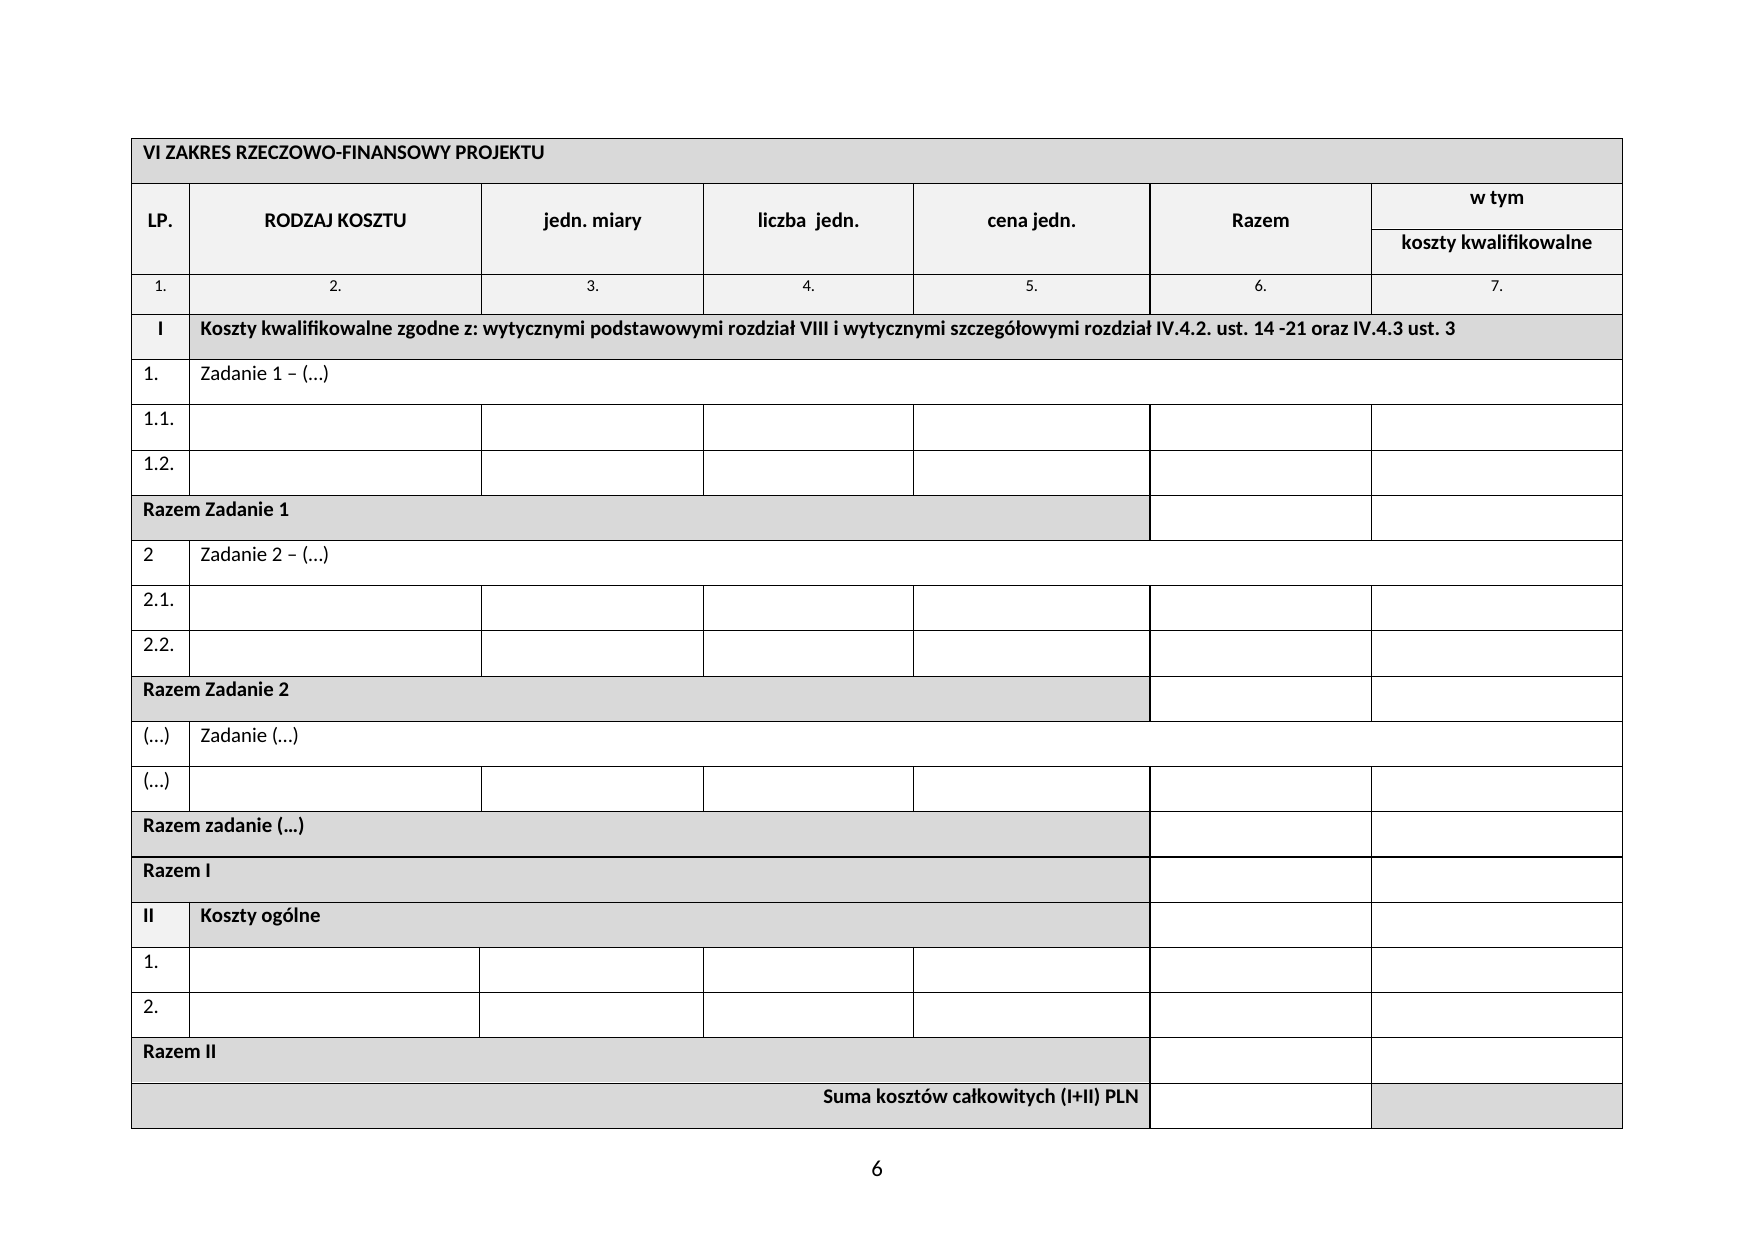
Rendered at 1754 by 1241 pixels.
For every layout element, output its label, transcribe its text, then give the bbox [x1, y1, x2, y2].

table_cell [482, 586, 703, 630]
table_cell [914, 948, 1149, 992]
table_cell 2. [132, 993, 189, 1037]
table_cell w tym [1372, 184, 1622, 228]
table_cell [914, 586, 1149, 630]
table_cell 1. [132, 275, 189, 314]
table_cell [482, 451, 703, 495]
table_cell 6. [1151, 275, 1371, 314]
table_cell [1372, 767, 1622, 811]
table_cell 1. [132, 360, 189, 404]
table_cell 1. [132, 948, 189, 992]
table_cell jedn. miary [482, 184, 703, 274]
table_cell Zadanie 1 – (…) [190, 360, 1622, 404]
table_cell [190, 586, 481, 630]
table_cell Razem Zadanie 1 [132, 496, 1149, 540]
table_cell [704, 948, 913, 992]
table_cell [190, 631, 481, 676]
table_cell [1151, 903, 1371, 947]
table_cell [190, 767, 481, 811]
table_cell [1151, 858, 1371, 902]
table_cell [704, 451, 913, 495]
table_cell Razem I [132, 858, 1149, 902]
table_cell [914, 631, 1149, 676]
table_cell [1372, 631, 1622, 676]
table_cell 3. [482, 275, 703, 314]
table_cell [1151, 496, 1371, 540]
table_cell [190, 993, 479, 1037]
table_cell [1151, 677, 1371, 721]
table_cell [1372, 451, 1622, 495]
table_cell [482, 631, 703, 676]
table_cell [704, 586, 913, 630]
table_cell [480, 948, 703, 992]
table_cell 2 [132, 541, 189, 585]
table_cell 5. [914, 275, 1149, 314]
table_cell [482, 405, 703, 449]
table_cell [1151, 767, 1371, 811]
table_cell [480, 993, 703, 1037]
table_cell [482, 767, 703, 811]
table_cell [1372, 1038, 1622, 1082]
table_cell [914, 767, 1149, 811]
table_cell [1372, 903, 1622, 947]
table_cell 7. [1372, 275, 1622, 314]
table_cell Koszty ogólne [190, 903, 1149, 947]
table_cell Zadanie (…) [190, 722, 1622, 766]
table_cell 2.1. [132, 586, 189, 630]
table_cell 1.1. [132, 405, 189, 449]
table_cell [1372, 405, 1622, 449]
table_cell [1372, 586, 1622, 630]
table_cell (…) [132, 722, 189, 766]
table_cell RODZAJ KOSZTU [190, 184, 481, 274]
table_cell Razem [1151, 184, 1371, 274]
table_cell [190, 451, 481, 495]
table_cell 4. [704, 275, 913, 314]
table_cell Razem II [132, 1038, 1149, 1082]
table_cell II [132, 903, 189, 947]
table_cell Razem zadanie (…) [132, 812, 1149, 856]
table_cell 1.2. [132, 451, 189, 495]
table_cell LP. [132, 184, 189, 274]
table_cell [1372, 858, 1622, 902]
table_cell [1372, 948, 1622, 992]
table_cell liczba jedn. [704, 184, 913, 274]
table_cell [704, 993, 913, 1037]
table_cell [914, 993, 1149, 1037]
table_cell [1151, 405, 1371, 449]
table_cell [704, 631, 913, 676]
table_cell [914, 451, 1149, 495]
table_cell [1372, 993, 1622, 1037]
table_cell 2.2. [132, 631, 189, 676]
table_cell [1372, 1084, 1622, 1128]
table_cell [1151, 631, 1371, 676]
table_cell Razem Zadanie 2 [132, 677, 1149, 721]
table_cell [1151, 1084, 1371, 1128]
table_cell I [132, 315, 189, 359]
table_cell koszty kwalifikowalne [1372, 230, 1622, 274]
table_cell [1151, 1038, 1371, 1082]
table_cell [1372, 496, 1622, 540]
table_header VI ZAKRES RZECZOWO-FINANSOWY PROJEKTU [132, 139, 1622, 183]
table_cell [1151, 948, 1371, 992]
table_cell 2. [190, 275, 481, 314]
table_cell [914, 405, 1149, 449]
table_cell Koszty kwalifikowalne zgodne z: wytycznymi podstawowymi rozdział VIII i wytycznymi szczegółowymi rozdział IV.4.2. ust. 14 -21 oraz IV.4.3 ust. 3 [190, 315, 1622, 359]
table_cell [1372, 812, 1622, 856]
table_cell [1372, 677, 1622, 721]
table_cell (…) [132, 767, 189, 811]
table_cell cena jedn. [914, 184, 1149, 274]
table_cell [1151, 812, 1371, 856]
table_cell [190, 405, 481, 449]
table_cell [1151, 586, 1371, 630]
table_cell [1151, 451, 1371, 495]
table_cell Zadanie 2 – (…) [190, 541, 1622, 585]
table_cell Suma kosztów całkowitych (I+II) PLN [132, 1084, 1149, 1128]
table_cell [704, 767, 913, 811]
table_cell [1151, 993, 1371, 1037]
table_cell [704, 405, 913, 449]
table_cell [190, 948, 479, 992]
